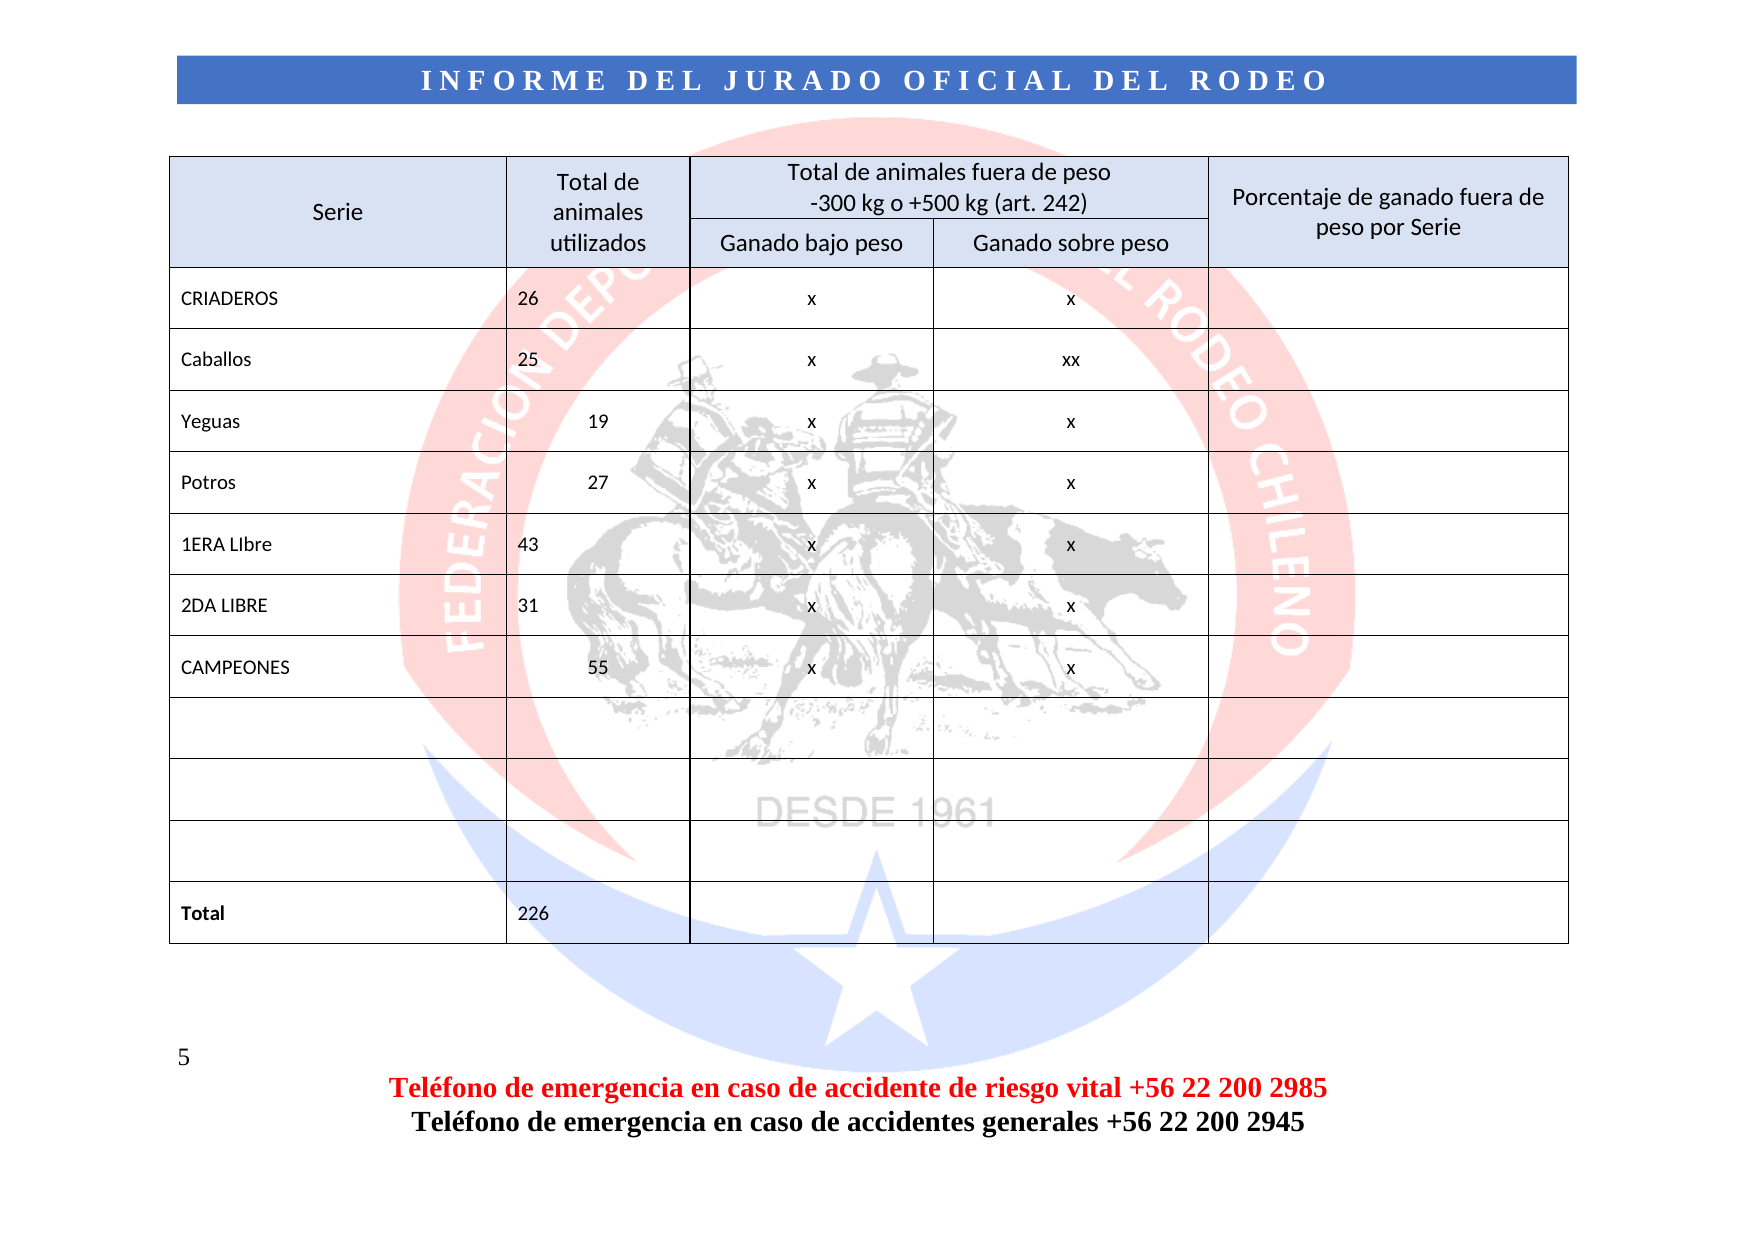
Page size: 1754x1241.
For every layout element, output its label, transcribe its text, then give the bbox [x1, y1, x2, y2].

table_cell x [691, 636, 933, 697]
table_cell 27 [507, 452, 689, 512]
table_cell x [691, 268, 933, 328]
table_cell 25 [507, 329, 689, 389]
table_header Porcentaje de ganado fuera de peso por Serie [1209, 157, 1568, 267]
table_cell [934, 698, 1208, 758]
table_cell x [934, 452, 1208, 512]
table_cell [1209, 698, 1568, 758]
table_cell [170, 759, 506, 820]
table_header Total de animales utilizados [507, 157, 689, 267]
table_cell [934, 821, 1208, 881]
table_cell Caballos [170, 329, 506, 389]
table_cell Ganado sobre peso [934, 219, 1208, 267]
table_cell Ganado bajo peso [691, 219, 933, 267]
table_cell 2DA LIBRE [170, 575, 506, 635]
table_cell [1209, 636, 1568, 697]
table_cell x [691, 514, 933, 574]
table_cell 226 [507, 882, 689, 943]
table_cell [507, 759, 689, 820]
table_cell xx [934, 329, 1208, 389]
table_header Serie [170, 157, 506, 267]
table_cell x [934, 514, 1208, 574]
table_cell x [691, 391, 933, 451]
table_cell [934, 882, 1208, 943]
table_cell [1209, 452, 1568, 512]
table_cell x [934, 575, 1208, 635]
table_cell x [934, 268, 1208, 328]
table_header Total de animales fuera de peso -300 kg o +500 kg (art. 242) [691, 157, 1208, 218]
table_cell [1209, 821, 1568, 881]
table_cell [691, 821, 933, 881]
table_cell [691, 882, 933, 943]
table_cell [1209, 391, 1568, 451]
table_cell 43 [507, 514, 689, 574]
table_cell [934, 759, 1208, 820]
table_cell x [691, 329, 933, 389]
table_cell [1209, 759, 1568, 820]
table_cell [1209, 882, 1568, 943]
table_cell [170, 698, 506, 758]
table_cell 31 [507, 575, 689, 635]
table_cell [1209, 268, 1568, 328]
table_cell 1ERA LIbre [170, 514, 506, 574]
table_cell [507, 698, 689, 758]
table_cell [1209, 575, 1568, 635]
table_cell x [934, 391, 1208, 451]
table_cell Yeguas [170, 391, 506, 451]
table_cell x [691, 575, 933, 635]
table_cell [1209, 329, 1568, 389]
table_cell x [691, 452, 933, 512]
table_cell [691, 698, 933, 758]
table_cell [170, 821, 506, 881]
table_cell Potros [170, 452, 506, 512]
table_cell 55 [507, 636, 689, 697]
table_cell [1209, 514, 1568, 574]
table_cell 19 [507, 391, 689, 451]
table_cell CAMPEONES [170, 636, 506, 697]
table_cell [691, 759, 933, 820]
table_cell [507, 821, 689, 881]
table_cell CRIADEROS [170, 268, 506, 328]
table_cell 26 [507, 268, 689, 328]
table_cell Total [170, 882, 506, 943]
table_cell x [934, 636, 1208, 697]
